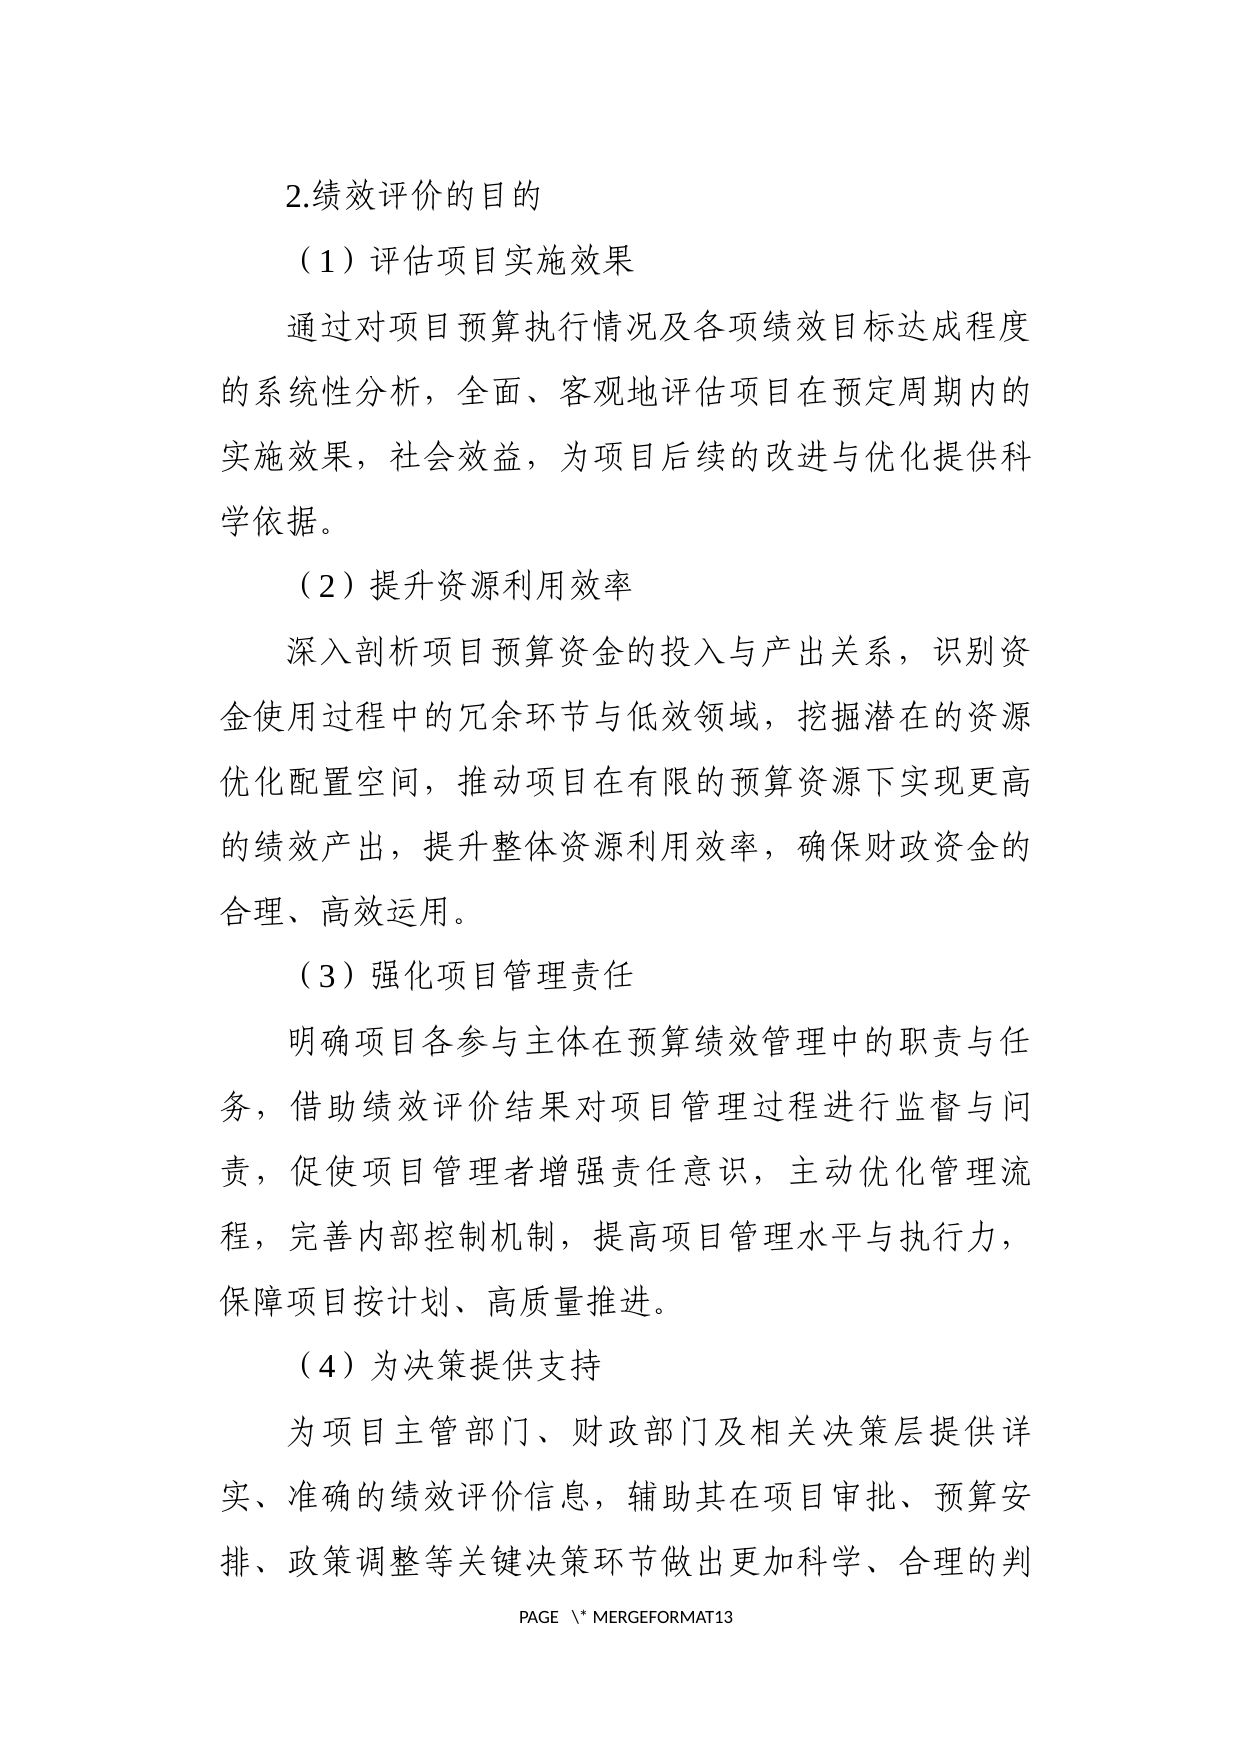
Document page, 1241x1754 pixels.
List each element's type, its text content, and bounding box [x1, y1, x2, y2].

text 深入剖析项目预算资金的投入与产出关系，识别资金使用过程中的冗余环节与低效领域，挖掘潜在的资源优化配置空间，推动项目在有限的预算资源下实现更高的绩效产出，提升整体资源利用效率，确保财政资金的合理、高效运用。 [218, 617, 1033, 942]
text （3）强化项目管理责任 [218, 942, 1033, 1007]
text 明确项目各参与主体在预算绩效管理中的职责与任务，借助绩效评价结果对项目管理过程进行监督与问责，促使项目管理者增强责任意识，主动优化管理流程，完善内部控制机制，提高项目管理水平与执行力，保障项目按计划、高质量推进。 [218, 1007, 1033, 1332]
text 通过对项目预算执行情况及各项绩效目标达成程度的系统性分析，全面、客观地评估项目在预定周期内的实施效果，社会效益，为项目后续的改进与优化提供科学依据。 [218, 292, 1033, 552]
text （2）提升资源利用效率 [218, 552, 1033, 617]
text （4）为决策提供支持 [218, 1332, 1033, 1397]
text （1）评估项目实施效果 [218, 227, 1033, 292]
text 2.绩效评价的目的 [218, 162, 1033, 227]
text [218, 1397, 1033, 1592]
